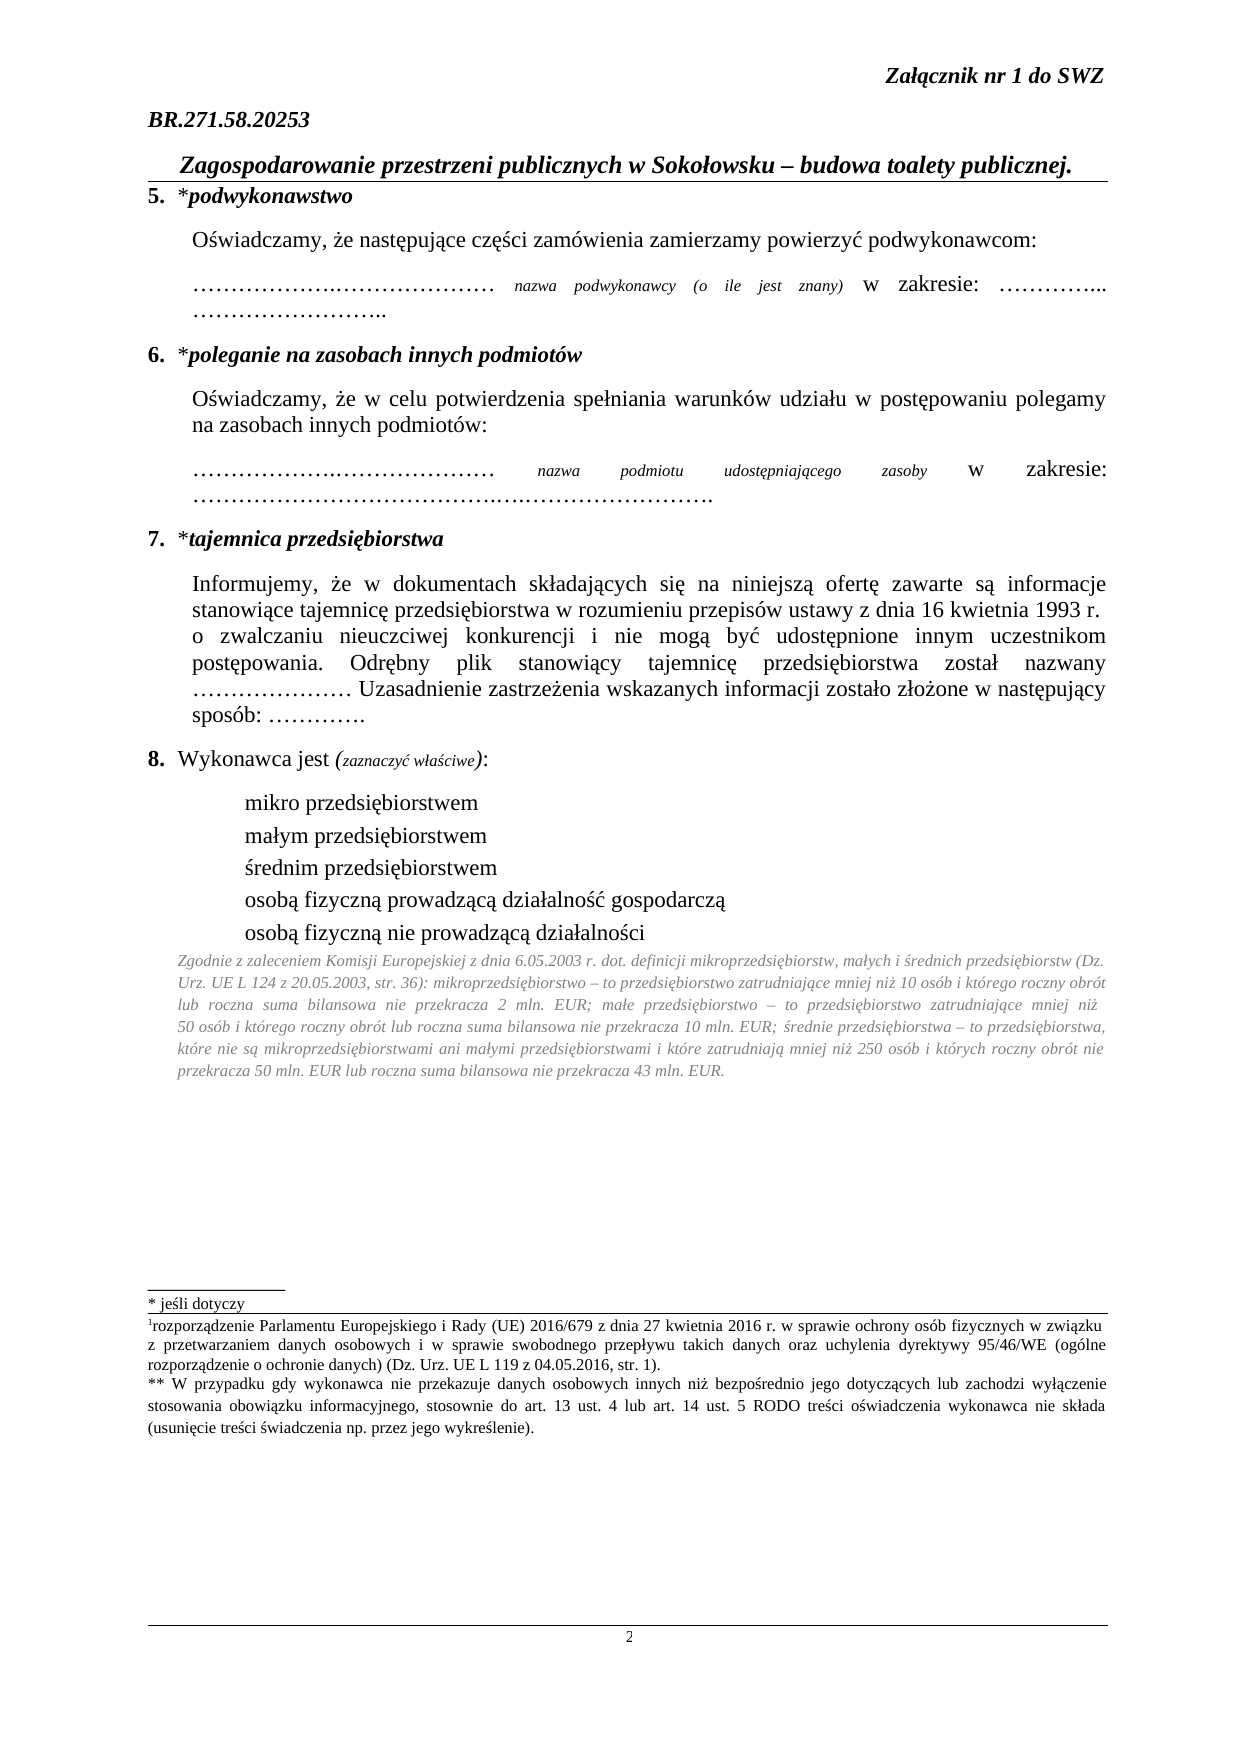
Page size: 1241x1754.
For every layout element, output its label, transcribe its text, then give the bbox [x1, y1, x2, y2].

text 5. *podwykonawstwo [148, 182, 1108, 208]
text ……………….………………… nazwa podwykonawcy (o ile jest znany) w zakresie: …………...…………………….. [148, 270, 1108, 323]
text ** W przypadku gdy wykonawca nie przekazuje danych osobowych innych niż bezpośrednio jego dotyczących lub zachodzi wyłączenie stosowania obowiązku informacyjnego, stosownie do art. 13 ust. 4 lub art. 14 ust. 5 RODO treści oświadczenia wykonawca nie składa (usunięcie treści świadczenia np. przez jego wykreślenie). [148, 1373, 1108, 1437]
text  mikro przedsiębiorstwem [192, 789, 1108, 816]
text  średnim przedsiębiorstwem [192, 854, 1108, 880]
text 7. *tajemnica przedsiębiorstwa [148, 526, 1108, 552]
text Zgodnie z zaleceniem Komisji Europejskiej z dnia 6.05.2003 r. dot. definicji mikroprzedsiębiorstw, małych i średnich przedsiębiorstw (Dz. Urz. UE L 124 z 20.05.2003, str. 36): mikroprzedsiębiorstwo – to przedsiębiorstwo zatrudniające mniej niż 10 osób i którego roczny obrót lub roczna suma bilansowa nie przekracza 2 mln. EUR; małe przedsiębiorstwo – to przedsiębiorstwo zatrudniające mniej niż 50 osób i którego roczny obrót lub roczna suma bilansowa nie przekracza 10 mln. EUR; średnie przedsiębiorstwa – to przedsiębiorstwa, które nie są mikroprzedsiębiorstwami ani małymi przedsiębiorstwami i które zatrudniają mniej niż 250 osób i których roczny obrót nie przekracza 50 mln. EUR lub roczna suma bilansowa nie przekracza 43 mln. EUR. [177, 951, 1108, 1080]
text Oświadczamy, że następujące części zamówienia zamierzamy powierzyć podwykonawcom: [148, 226, 1108, 252]
text ____________ [148, 1267, 1108, 1294]
text 1rozporządzenie Parlamentu Europejskiego i Rady (UE) 2016/679 z dnia 27 kwietnia 2016 r. w sprawie ochrony osób fizycznych w związku z przetwarzaniem danych osobowych i w sprawie swobodnego przepływu takich danych oraz uchylenia dyrektywy 95/46/WE (ogólne rozporządzenie o ochronie danych) (Dz. Urz. UE L 119 z 04.05.2016, str. 1). [148, 1314, 1108, 1373]
text ……………….………………… nazwa podmiotu udostępniającego zasoby w zakresie: ………………………………….….……………………. [148, 455, 1108, 508]
text Informujemy, że w dokumentach składających się na niniejszą ofertę zawarte są informacje stanowiące tajemnicę przedsiębiorstwa w rozumieniu przepisów ustawy z dnia 16 kwietnia 1993 r. o zwalczaniu nieuczciwej konkurencji i nie mogą być udostępnione innym uczestnikom postępowania. Odrębny plik stanowiący tajemnicę przedsiębiorstwa został nazwany ………………… Uzasadnienie zastrzeżenia wskazanych informacji zostało złożone w następujący sposób: …………. [148, 569, 1108, 728]
text  osobą fizyczną prowadzącą działalność gospodarczą [192, 886, 1108, 913]
text * jeśli dotyczy [148, 1294, 1108, 1313]
text  małym przedsiębiorstwem [192, 822, 1108, 848]
text 6. *poleganie na zasobach innych podmiotów [148, 341, 1108, 367]
text  osobą fizyczną nie prowadzącą działalności [192, 919, 1108, 945]
text Oświadczamy, że w celu potwierdzenia spełniania warunków udziału w postępowaniu polegamy na zasobach innych podmiotów: [148, 385, 1108, 437]
text 8. Wykonawca jest (zaznaczyć właściwe): [148, 745, 1108, 772]
